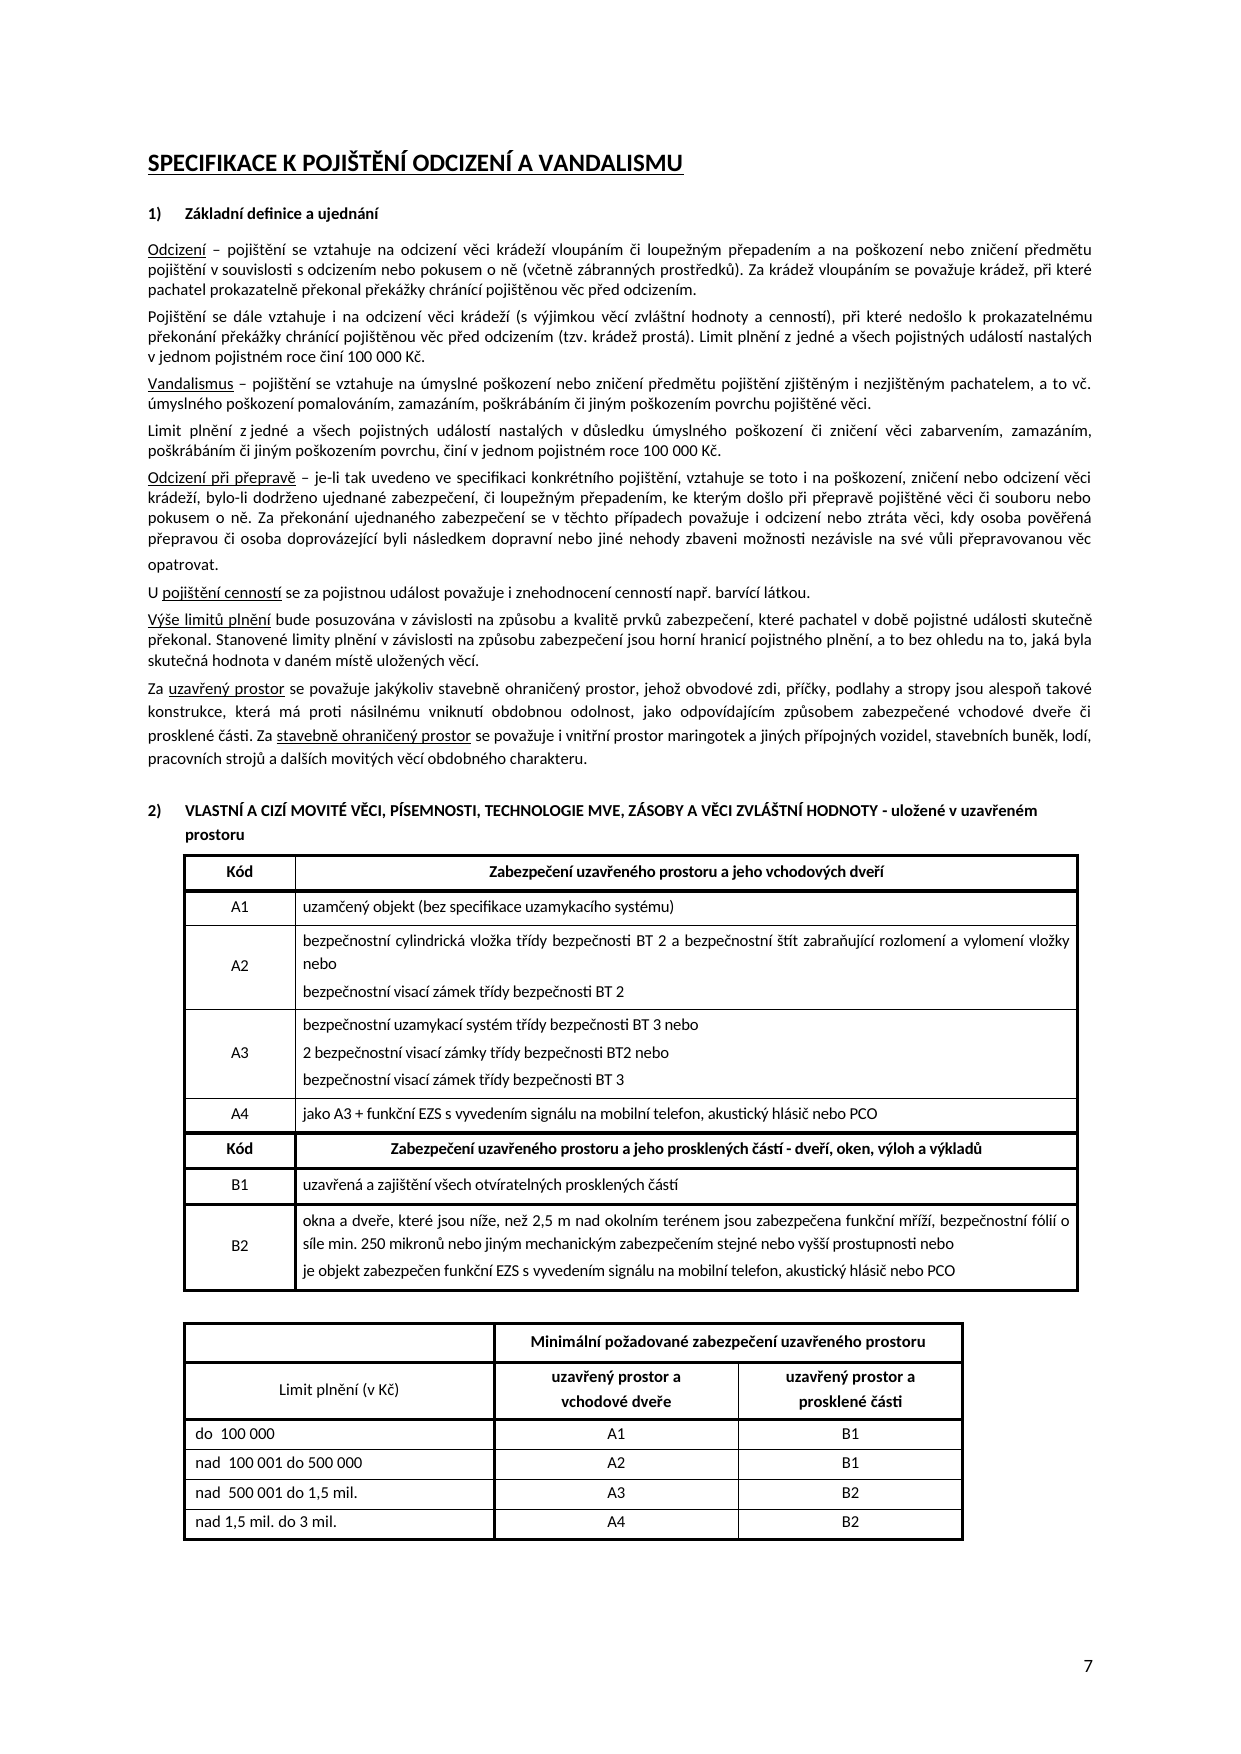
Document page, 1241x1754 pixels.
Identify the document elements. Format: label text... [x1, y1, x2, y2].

table_cell uzavřený prostor a prosklené části [739, 1364, 961, 1418]
table_cell nad 500 001 do 1,5 mil. [186, 1480, 493, 1508]
table_cell B2 [186, 1206, 294, 1289]
table_cell B2 [739, 1480, 961, 1508]
table_cell uzavřená a zajištění všech otvíratelných prosklených částí [297, 1170, 1076, 1203]
table_cell A3 [186, 1010, 295, 1098]
table_cell A4 [496, 1510, 738, 1538]
table_cell B1 [186, 1170, 294, 1203]
table_cell nad 100 001 do 500 000 [186, 1450, 493, 1479]
table_cell A1 [186, 893, 295, 925]
text Odcizení – pojištění se vztahuje na odcizení věci krádeží vloupáním či loupežným přepadením a na poškození nebo zničení předmětu pojištění v souvislosti s odcizením nebo pokusem o ně (včetně zábranných prostředků). Za krádež vloupáním se považuje krádež, při které pachatel prokazatelně překonal překážky chránící pojištěnou věc před odcizením. [148, 239, 1093, 300]
table_cell bezpečnostní uzamykací systém třídy bezpečnosti BT 3 nebo 2 bezpečnostní visací zámky třídy bezpečnosti BT2 nebo bezpečnostní visací zámek třídy bezpečnosti BT 3 [296, 1010, 1076, 1098]
text Limit plnění z jedné a všech pojistných událostí nastalých v důsledku úmyslného poškození či zničení věci zabarvením, zamazáním, poškrábáním či jiným poškozením povrchu, činí v jednom pojistném roce 100 000 Kč. [148, 420, 1093, 461]
table_cell do 100 000 [186, 1421, 493, 1449]
table_cell B1 [739, 1421, 961, 1449]
text SPECIFIKACE K POJIŠTĚNÍ ODCIZENÍ A VANDALISMU [148, 148, 1093, 178]
text Odcizení při přepravě – je-li tak uvedeno ve specifikaci konkrétního pojištění, vztahuje se toto i na poškození, zničení nebo odcizení věci krádeží, bylo-li dodrženo ujednané zabezpečení, či loupežným přepadením, ke kterým došlo při přepravě pojištěné věci či souboru nebo pokusem o ně. Za překonání ujednaného zabezpečení se v těchto případech považuje i odcizení nebo ztráta věci, kdy osoba pověřená přepravou či osoba doprovázející byli následkem dopravní nebo jiné nehody zbaveni možnosti nezávisle na své vůli přepravovanou věc opatrovat. [148, 467, 1093, 576]
table_cell A1 [496, 1421, 738, 1449]
table_header [186, 1325, 493, 1361]
table_header Minimální požadované zabezpečení uzavřeného prostoru [496, 1325, 961, 1361]
table_header Zabezpečení uzavřeného prostoru a jeho vchodových dveří [296, 857, 1076, 889]
text Vandalismus – pojištění se vztahuje na úmyslné poškození nebo zničení předmětu pojištění zjištěným i nezjištěným pachatelem, a to vč. úmyslného poškození pomalováním, zamazáním, poškrábáním či jiným poškozením povrchu pojištěné věci. [148, 373, 1093, 414]
table_cell okna a dveře, které jsou níže, než 2,5 m nad okolním terénem jsou zabezpečena funkční mříží, bezpečnostní fólií o síle min. 250 mikronů nebo jiným mechanickým zabezpečením stejné nebo vyšší prostupnosti nebo je objekt zabezpečen funkční EZS s vyvedením signálu na mobilní telefon, akustický hlásič nebo PCO [297, 1206, 1076, 1289]
table_cell Kód [186, 1135, 294, 1167]
table_cell uzavřený prostor a vchodové dveře [496, 1364, 738, 1418]
table_cell bezpečnostní cylindrická vložka třídy bezpečnosti BT 2 a bezpečnostní štít zabraňující rozlomení a vylomení vložky nebo bezpečnostní visací zámek třídy bezpečnosti BT 2 [296, 926, 1076, 1009]
text Výše limitů plnění bude posuzována v závislosti na způsobu a kvalitě prvků zabezpečení, které pachatel v době pojistné události skutečně překonal. Stanovené limity plnění v závislosti na způsobu zabezpečení jsou horní hranicí pojistného plnění, a to bez ohledu na to, jaká byla skutečná hodnota v daném místě uložených věcí. [148, 609, 1093, 670]
table_cell jako A3 + funkční EZS s vyvedením signálu na mobilní telefon, akustický hlásič nebo PCO [296, 1099, 1076, 1131]
table_cell nad 1,5 mil. do 3 mil. [186, 1510, 493, 1538]
text Pojištění se dále vztahuje i na odcizení věci krádeží (s výjimkou věcí zvláštní hodnoty a cenností), při které nedošlo k prokazatelnému překonání překážky chránící pojištěnou věc před odcizením (tzv. krádež prostá). Limit plnění z jedné a všech pojistných událostí nastalých v jednom pojistném roce činí 100 000 Kč. [148, 306, 1093, 367]
table_cell A2 [496, 1450, 738, 1479]
table_header Kód [186, 857, 295, 889]
text U pojištění cenností se za pojistnou událost považuje i znehodnocení cenností např. barvící látkou. [148, 583, 1093, 603]
text Za uzavřený prostor se považuje jakýkoliv stavebně ohraničený prostor, jehož obvodové zdi, příčky, podlahy a stropy jsou alespoň takové konstrukce, která má proti násilnému vniknutí obdobnou odolnost, jako odpovídajícím způsobem zabezpečené vchodové dveře či prosklené části. Za stavebně ohraničený prostor se považuje i vnitřní prostor maringotek a jiných přípojných vozidel, stavebních buněk, lodí, pracovních strojů a dalších movitých věcí obdobného charakteru. [148, 678, 1093, 769]
table_cell uzamčený objekt (bez specifikace uzamykacího systému) [296, 893, 1076, 925]
list Základní definice a ujednání [148, 203, 1093, 223]
table_cell A3 [496, 1480, 738, 1508]
table_cell Zabezpečení uzavřeného prostoru a jeho prosklených částí - dveří, oken, výloh a výkladů [297, 1135, 1076, 1167]
table_cell B2 [739, 1510, 961, 1538]
table_cell A4 [186, 1099, 295, 1131]
list VLASTNÍ A CIZÍ MOVITÉ VĚCI, PÍSEMNOSTI, TECHNOLOGIE MVE, ZÁSOBY A VĚCI ZVLÁŠTNÍ HODNOTY - uložené v uzavřeném prostoru [148, 801, 1093, 844]
table_cell A2 [186, 926, 295, 1009]
table_cell Limit plnění (v Kč) [186, 1364, 493, 1418]
table_cell B1 [739, 1450, 961, 1479]
